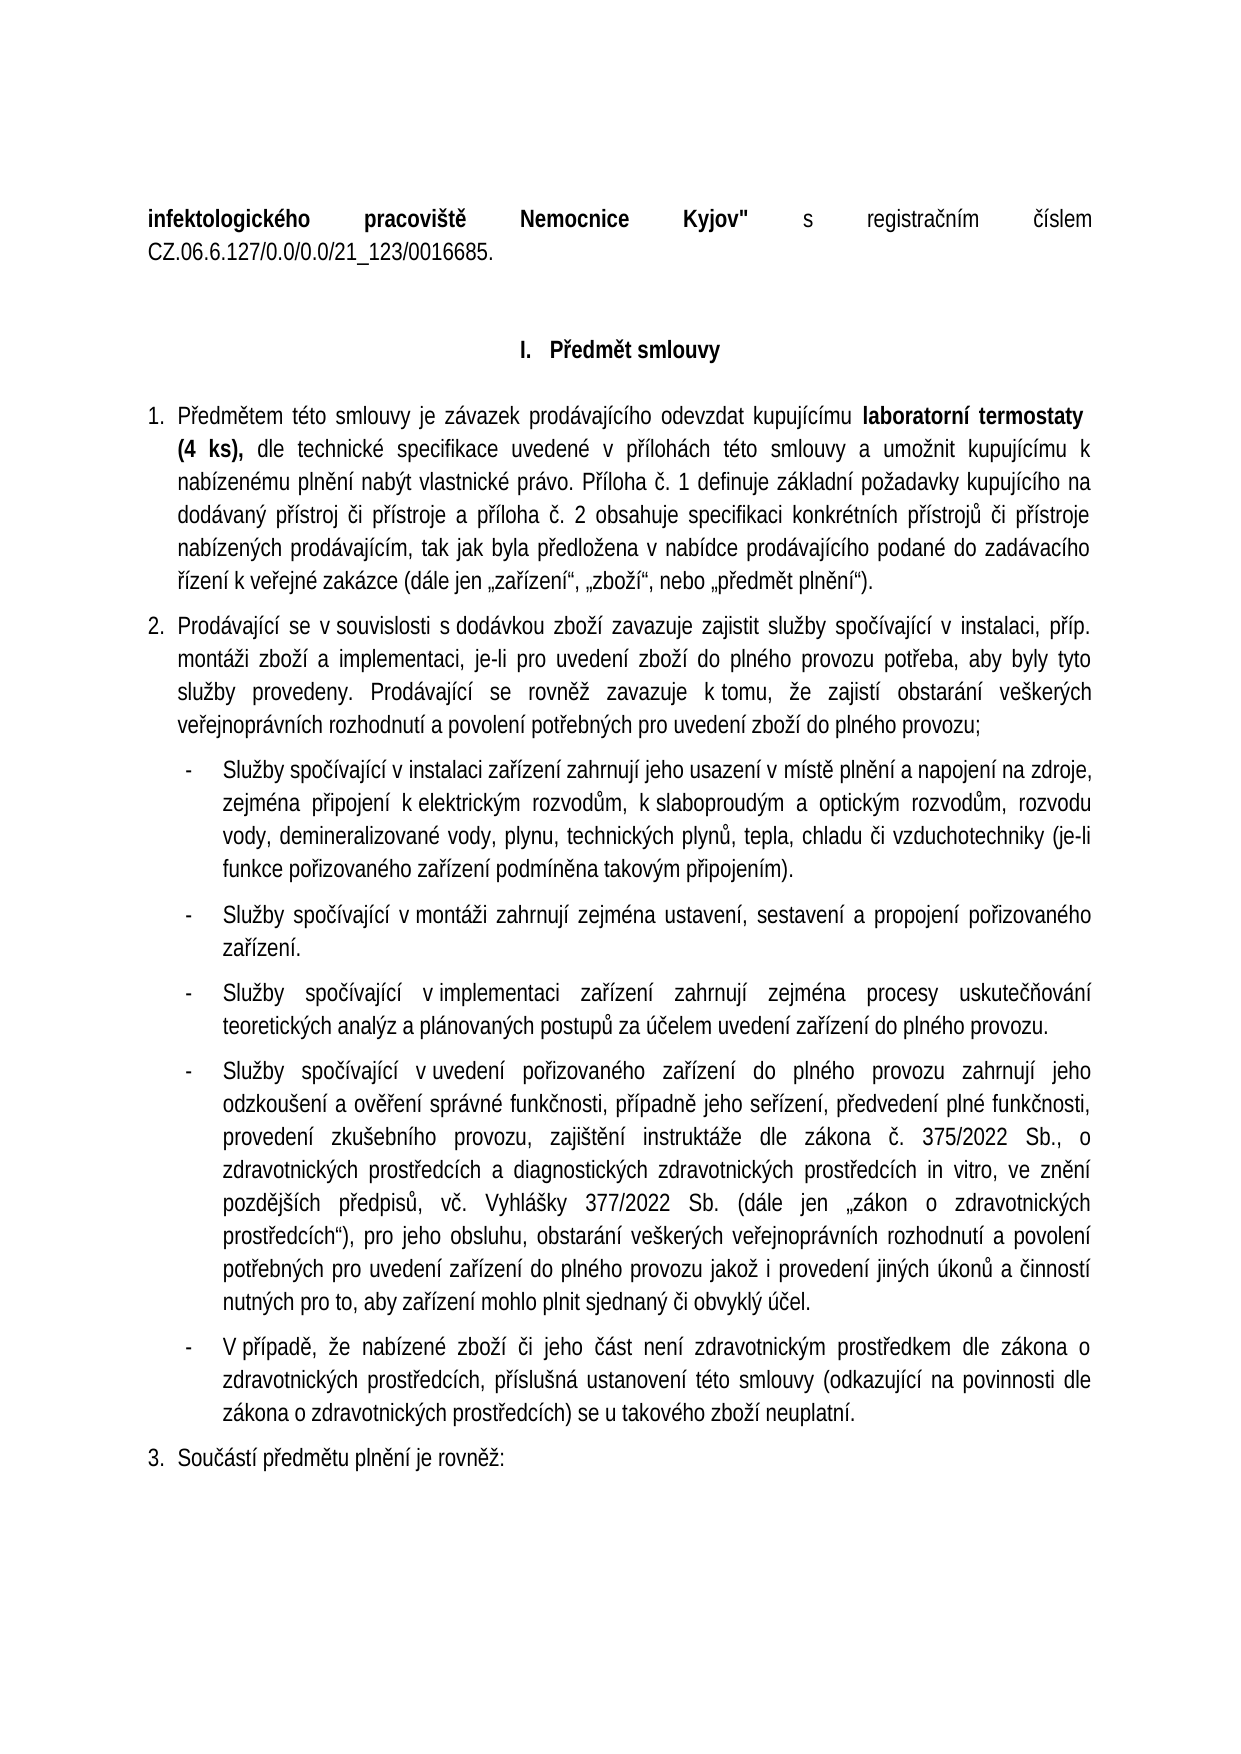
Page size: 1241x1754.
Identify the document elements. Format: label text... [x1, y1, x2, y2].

list Služby spočívající v instalaci zařízení zahrnují jeho usazení v místě plnění a napojení na zdroje, zejména připojení k elektrickým rozvodům, k slaboproudým a optickým rozvodům, rozvodu vody, demineralizované vody, plynu, technických plynů, tepla, chladu či vzduchotechniky (je-li funkce pořizovaného zařízení podmíněna takovým připojením). [185, 756, 1093, 883]
list V případě, že nabízené zboží či jeho část není zdravotnickým prostředkem dle zákona o zdravotnických prostředcích, příslušná ustanovení této smlouvy (odkazující na povinnosti dle zákona o zdravotnických prostředcích) se u takového zboží neuplatní. [185, 1332, 1093, 1427]
list Předmětem této smlouvy je závazek prodávajícího odevzdat kupujícímu laboratorní termostaty (4 ks), dle technické specifikace uvedené v přílohách této smlouvy a umožnit kupujícímu k nabízenému plnění nabýt vlastnické právo. Příloha č. 1 definuje základní požadavky kupujícího na dodávaný přístroj či přístroje a příloha č. 2 obsahuje specifikaci konkrétních přístrojů či přístroje nabízených prodávajícím, tak jak byla předložena v nabídce prodávajícího podané do zadávacího řízení k veřejné zakázce (dále jen „zařízení“, „zboží“, nebo „předmět plnění“). [148, 401, 1093, 594]
list Předmět smlouvy [148, 336, 1093, 364]
list Prodávající se v souvislosti s dodávkou zboží zavazuje zajistit služby spočívající v instalaci, příp. montáži zboží a implementaci, je-li pro uvedení zboží do plného provozu potřeba, aby byly tyto služby provedeny. Prodávající se rovněž zavazuje k tomu, že zajistí obstarání veškerých veřejnoprávních rozhodnutí a povolení potřebných pro uvedení zboží do plného provozu; [148, 611, 1093, 739]
list Součástí předmětu plnění je rovněž: [148, 1443, 1093, 1472]
list Služby spočívající v uvedení pořizovaného zařízení do plného provozu zahrnují jeho odzkoušení a ověření správné funkčnosti, případně jeho seřízení, předvedení plné funkčnosti, provedení zkušebního provozu, zajištění instruktáže dle zákona č. 375/2022 Sb., o zdravotnických prostředcích a diagnostických zdravotnických prostředcích in vitro, ve znění pozdějších předpisů, vč. Vyhlášky 377/2022 Sb. (dále jen „zákon o zdravotnických prostředcích“), pro jeho obsluhu, obstarání veškerých veřejnoprávních rozhodnutí a povolení potřebných pro uvedení zařízení do plného provozu jakož i provedení jiných úkonů a činností nutných pro to, aby zařízení mohlo plnit sjednaný či obvyklý účel. [185, 1056, 1093, 1315]
list Služby spočívající v implementaci zařízení zahrnují zejména procesy uskutečňování teoretických analýz a plánovaných postupů za účelem uvedení zařízení do plného provozu. [185, 978, 1093, 1039]
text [148, 204, 1093, 265]
list Služby spočívající v montáži zahrnují zejména ustavení, sestavení a propojení pořizovaného zařízení. [185, 900, 1093, 961]
